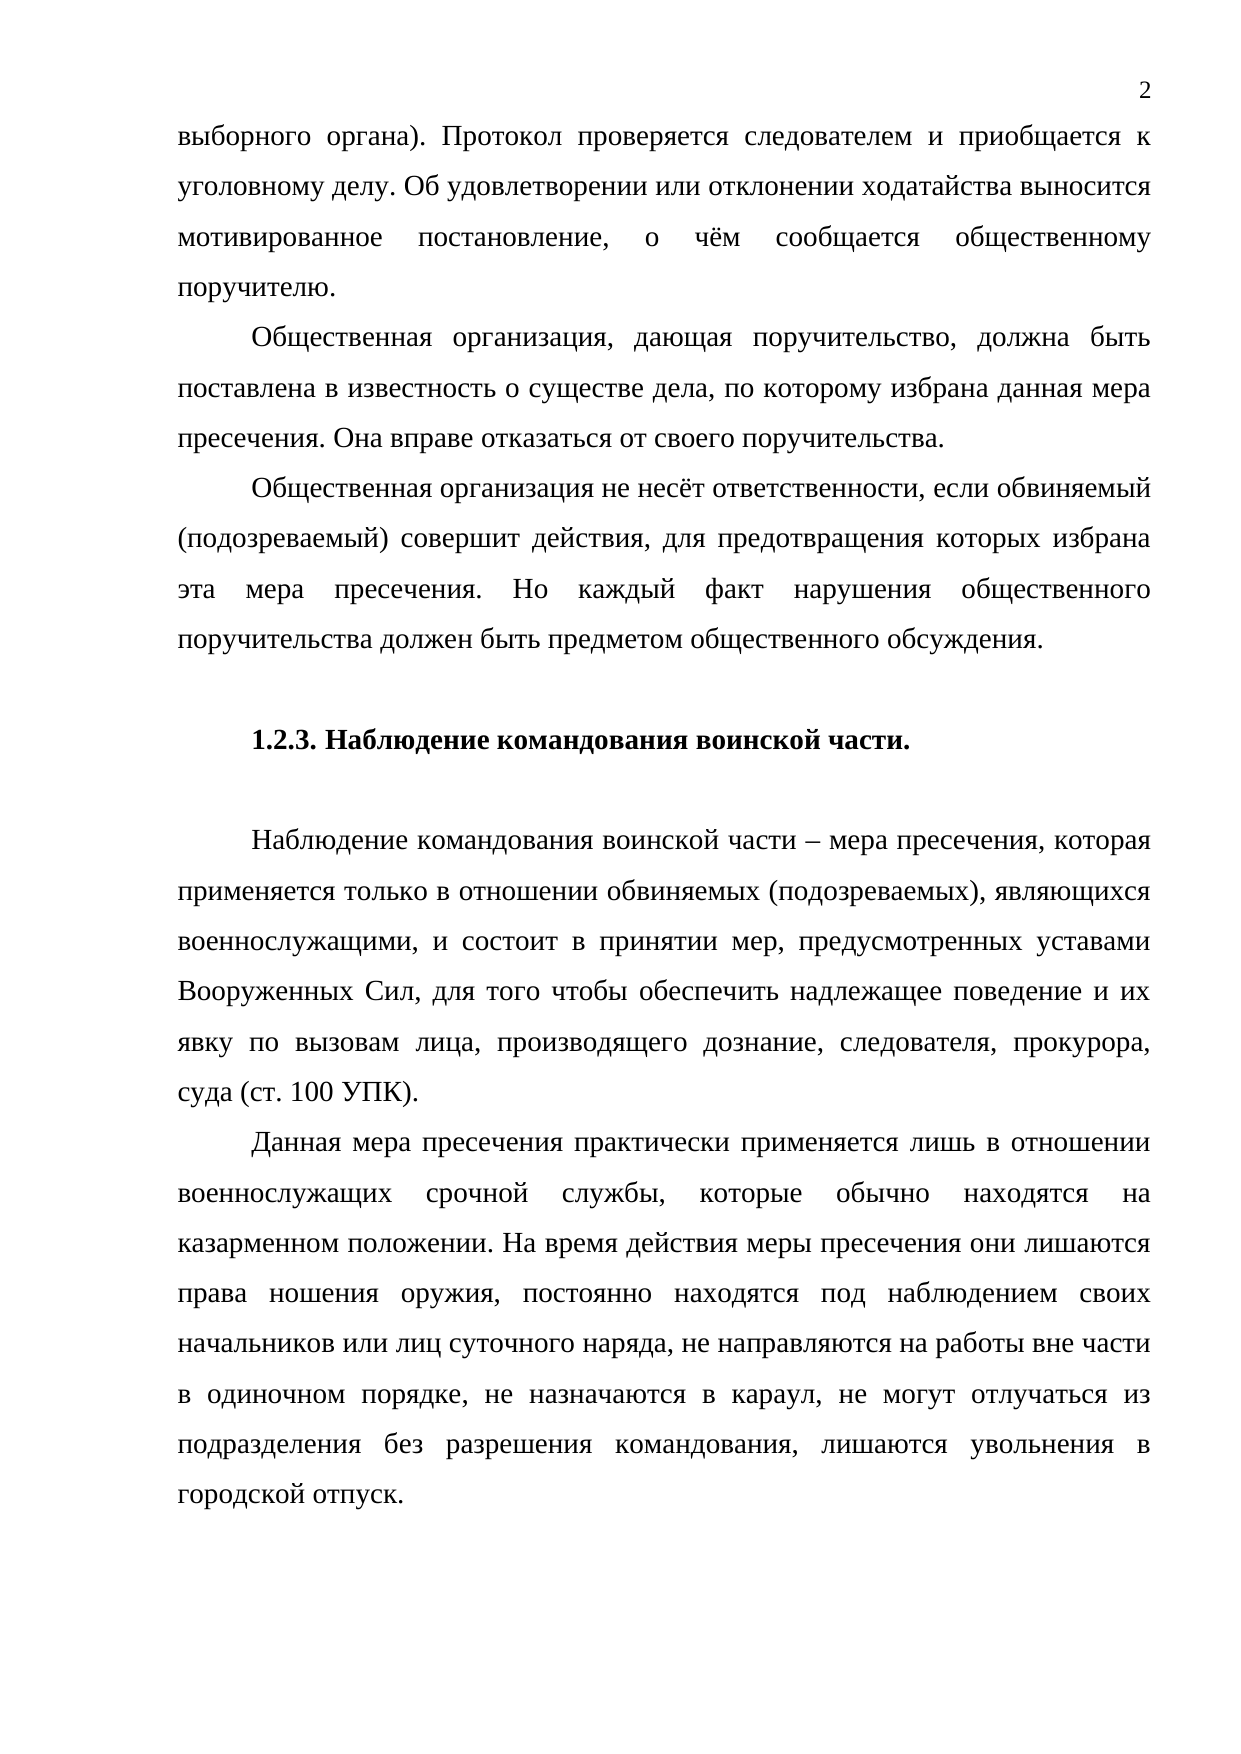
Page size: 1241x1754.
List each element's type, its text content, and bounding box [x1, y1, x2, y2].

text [177, 118, 1152, 303]
text Данная мера пресечения практически применяется лишь в отношении военнослужащих срочной службы, которые обычно находятся на казарменном положении. На время действия меры пресечения они лишаются права ношения оружия, постоянно находятся под наблюдением своих начальников или лиц суточного наряда, не направляются на работы вне части в одиночном порядке, не назначаются в караул, не могут отлучаться из подразделения без разрешения командования, лишаются увольнения в городской отпуск. [177, 1124, 1152, 1510]
text Общественная организация, дающая поручительство, должна быть поставлена в известность о существе дела, по которому избрана данная мера пресечения. Она вправе отказаться от своего поручительства. [177, 319, 1152, 453]
text Общественная организация не несёт ответственности, если обвиняемый (подозреваемый) совершит действия, для предотвращения которых избрана эта мера пресечения. Но каждый факт нарушения общественного поручительства должен быть предметом общественного обсуждения. [177, 470, 1152, 655]
text Наблюдение командования воинской части – мера пресечения, которая применяется только в отношении обвиняемых (подозреваемых), являющихся военнослужащими, и состоит в принятии мер, предусмотренных уставами Вооруженных Сил, для того чтобы обеспечить надлежащее поведение и их явку по вызовам лица, производящего дознание, следователя, прокурора, суда (ст. 100 УПК). [177, 822, 1152, 1108]
list Наблюдение командования воинской части. [177, 722, 1152, 755]
